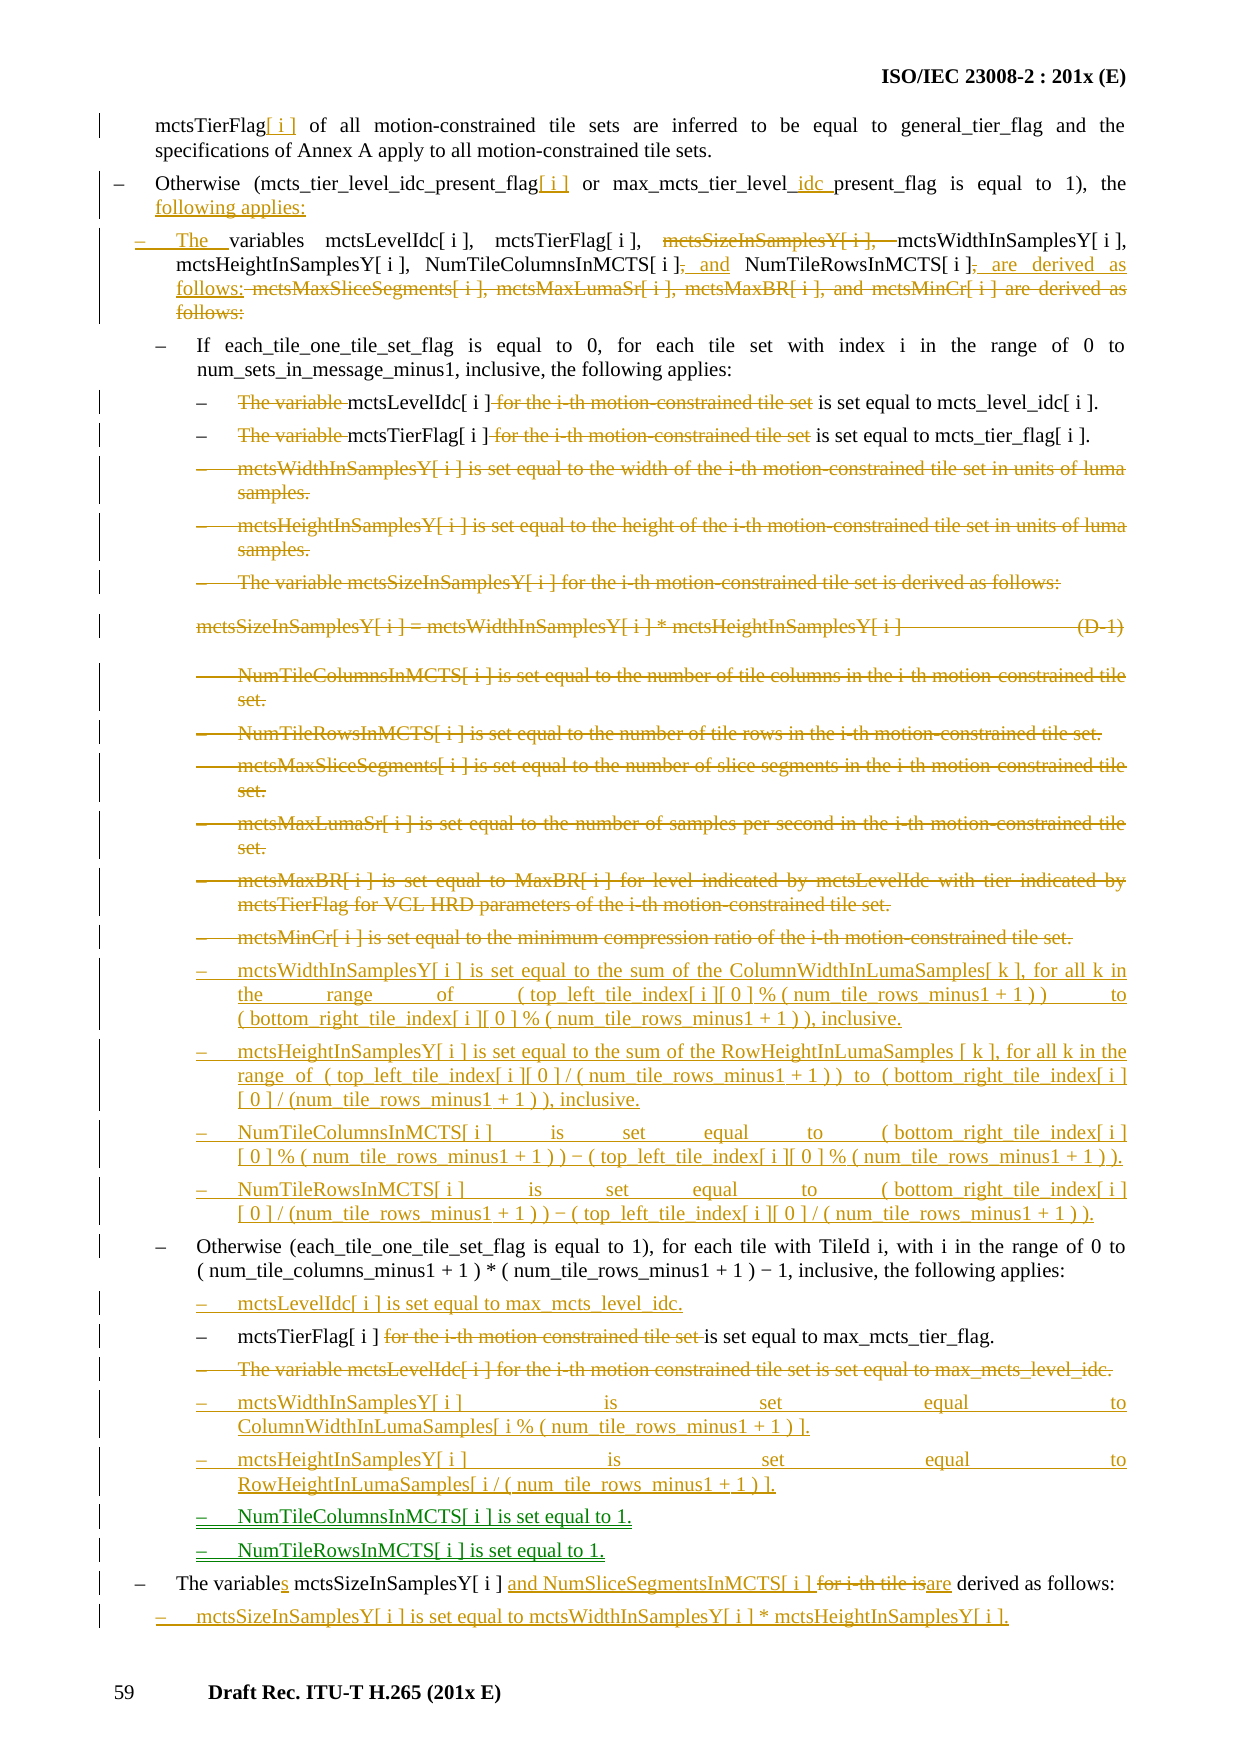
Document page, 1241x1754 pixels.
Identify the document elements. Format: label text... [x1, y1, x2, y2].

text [113, 113, 1127, 162]
text – The variable mctsSizeInSamplesY[ i ] derived as follows: [134, 1571, 1127, 1594]
text variables mctsLevelIdc[ i ], mctsTierFlag[ i ], mctsWidthInSamplesY[ i ], mctsHeightInSamplesY[ i ], NumTileColumnsInMCTS[ i ] NumTileRowsInMCTS[ i ] [134, 228, 1127, 324]
text – If each_tile_one_tile_set_flag is equal to 0, for each tile set with index i in the range of 0 to num_sets_in_message_minus1, inclusive, the following applies: [155, 333, 1127, 381]
text – mctsTierFlag[ i ] is set equal to max_mcts_tier_flag. [196, 1324, 1127, 1348]
text – mctsTierFlag[ i ] is set equal to mcts_tier_flag[ i ]. [196, 423, 1127, 447]
text – Otherwise (mcts_tier_level_idc_present_flag or max_mcts_tier_level_present_flag is equal to 1), the [113, 171, 1127, 219]
text – Otherwise (each_tile_one_tile_set_flag is equal to 1), for each tile with TileId i, with i in the range of 0 to ( num_tile_columns_minus1 + 1 ) * ( num_tile_rows_minus1 + 1 ) − 1, inclusive, the following applies: [155, 1234, 1127, 1282]
text – mctsLevelIdc[ i ] is set equal to mcts_level_idc[ i ]. [196, 390, 1127, 414]
